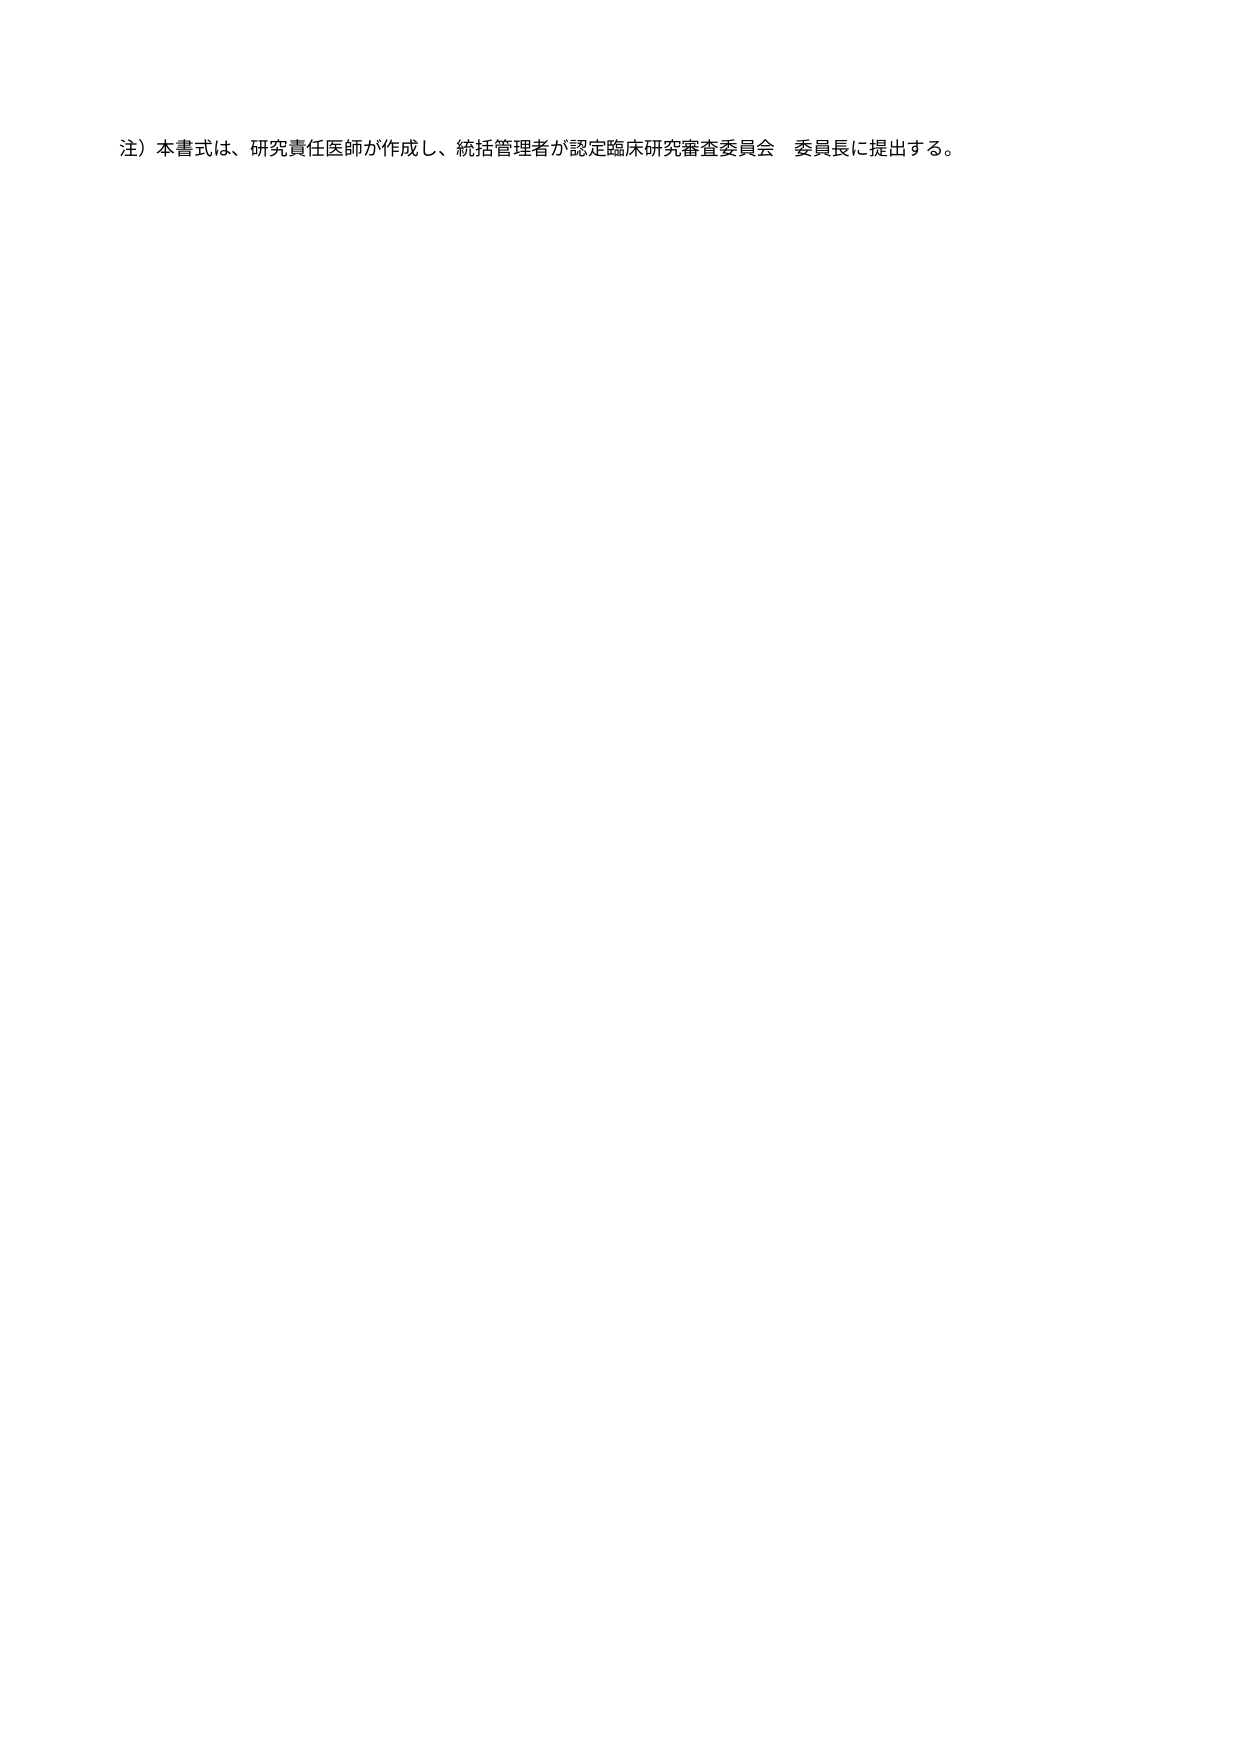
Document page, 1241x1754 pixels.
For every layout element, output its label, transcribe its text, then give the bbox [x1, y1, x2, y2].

text 注）本書式は、研究責任医師が作成し、統括管理者が認定臨床研究審査委員会 委員長に提出する。 [119, 133, 1121, 161]
